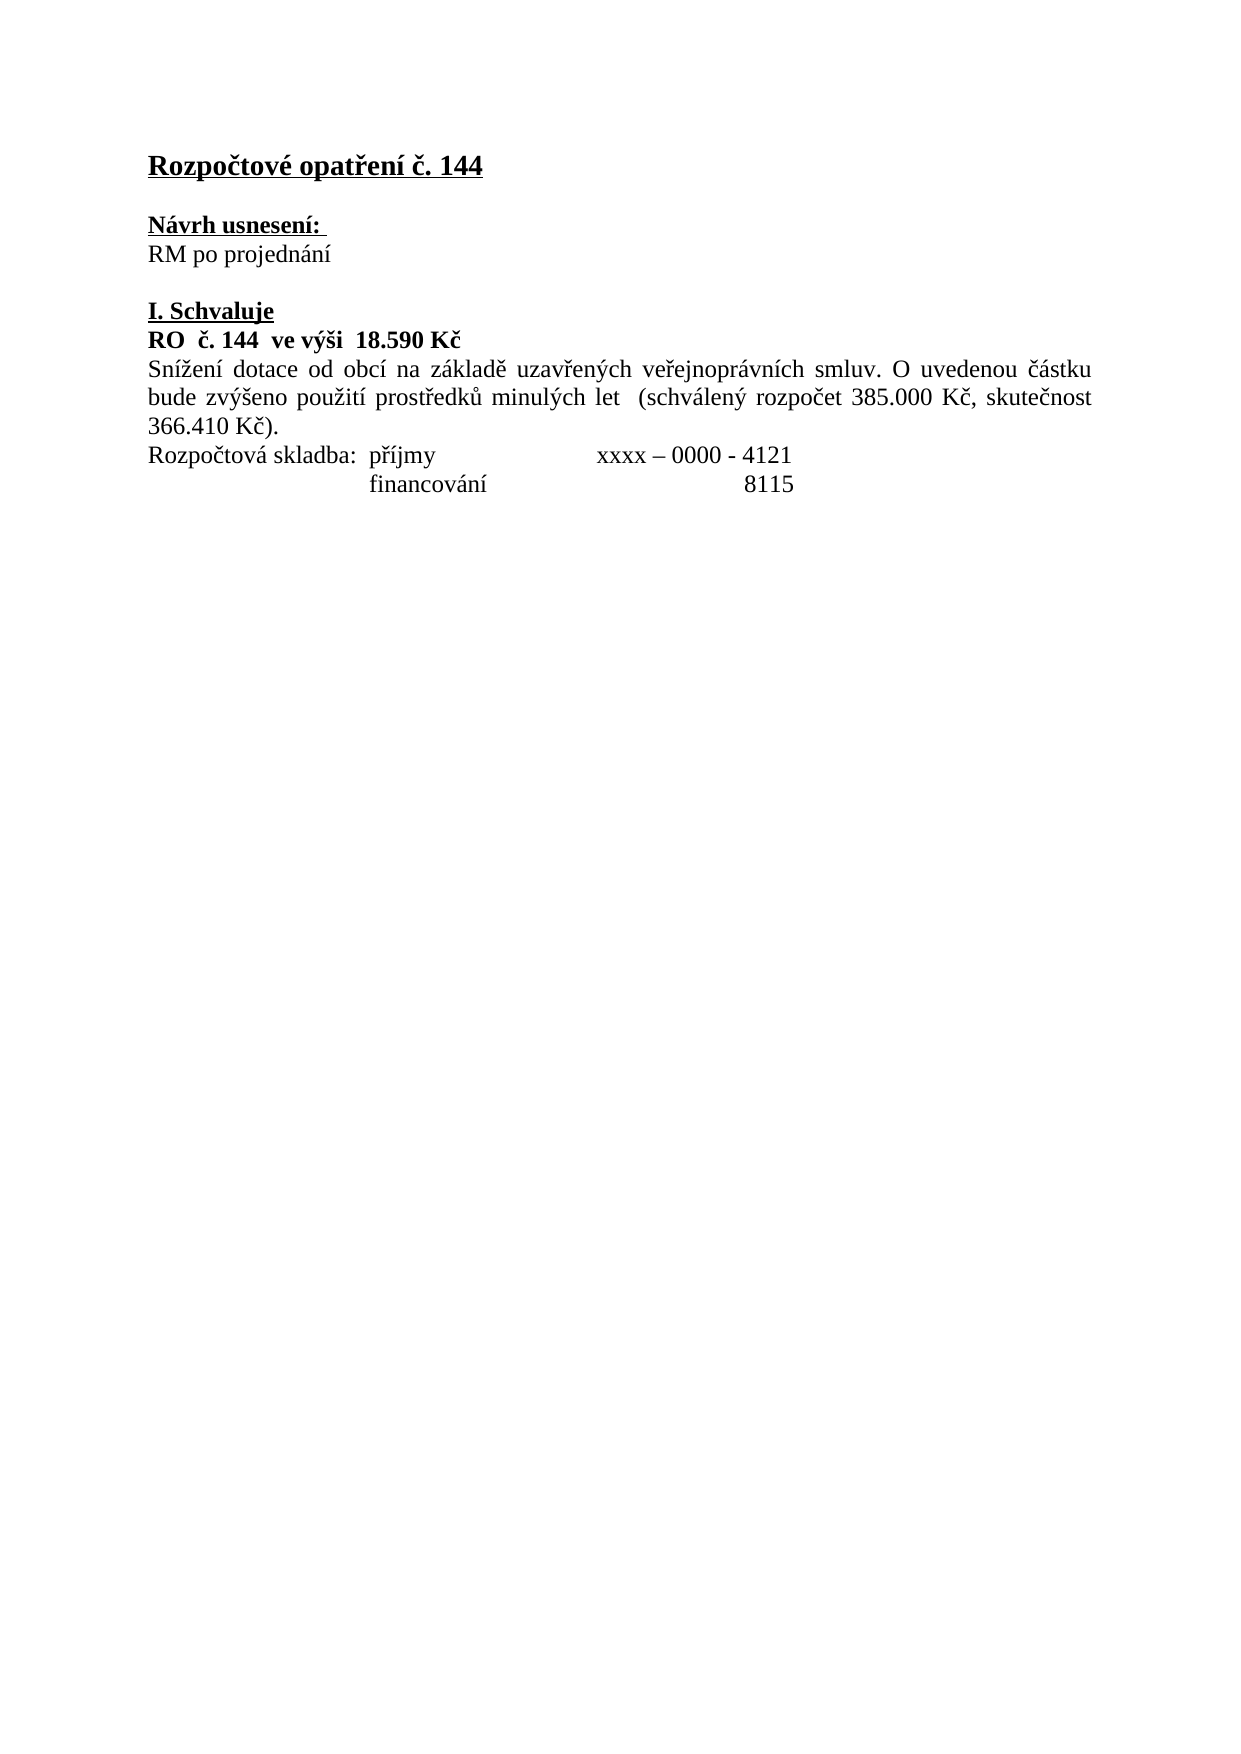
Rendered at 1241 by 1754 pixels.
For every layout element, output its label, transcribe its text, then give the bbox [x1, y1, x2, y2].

text RM po projednání [148, 239, 1093, 267]
text financování 8115 [148, 469, 1093, 497]
subtitle Rozpočtové opatření č. 144 [148, 148, 1093, 181]
text Snížení dotace od obcí na základě uzavřených veřejnoprávních smluv. O uvedenou částku bude zvýšeno použití prostředků minulých let (schválený rozpočet 385.000 Kč, skutečnost 366.410 Kč). [148, 354, 1093, 440]
text Rozpočtová skladba: příjmy xxxx – 0000 - 4121 [148, 440, 1093, 469]
text RO č. 144 ve výši 18.590 Kč [148, 325, 1093, 354]
text Návrh usnesení: [148, 210, 1093, 239]
subtitle I. Schvaluje [148, 296, 1093, 325]
